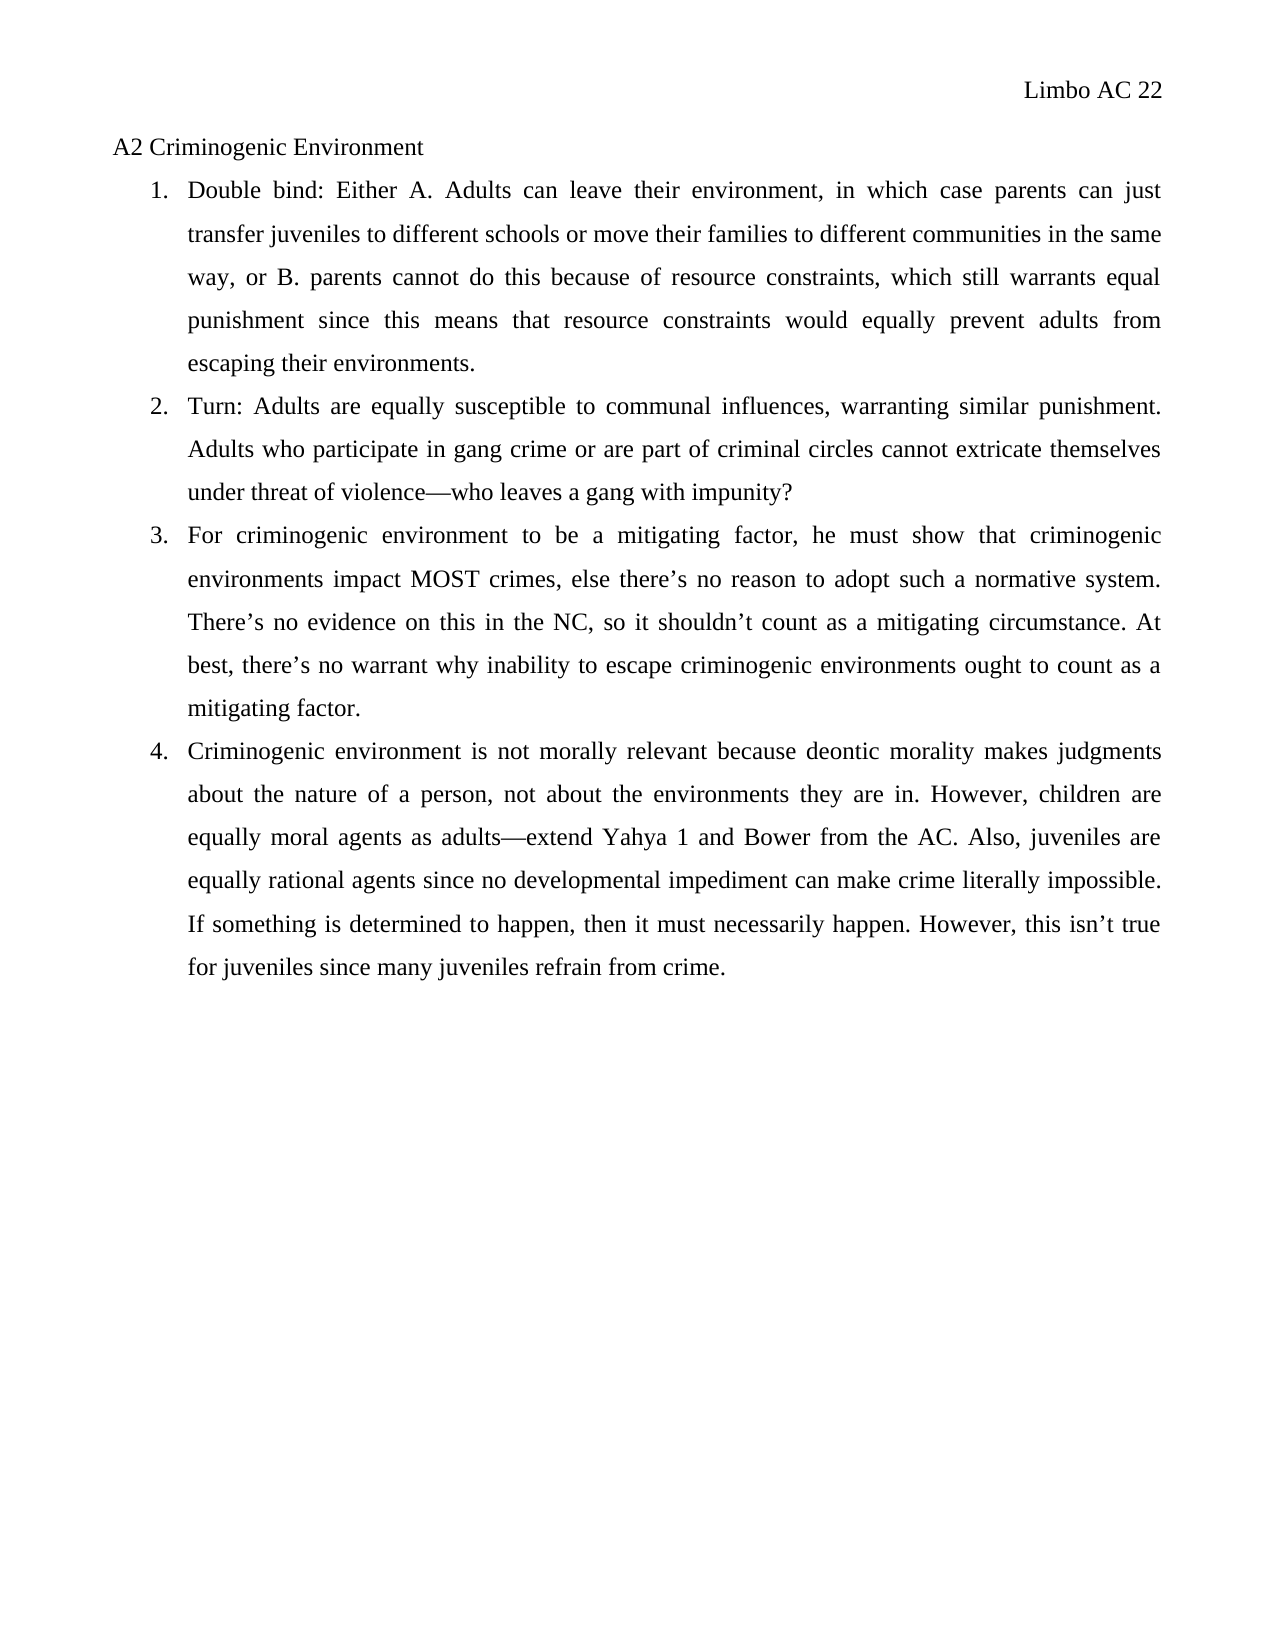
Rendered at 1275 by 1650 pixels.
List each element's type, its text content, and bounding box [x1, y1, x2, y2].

list Turn: Adults are equally susceptible to communal influences, warranting similar punishment. Adults who participate in gang crime or are part of criminal circles cannot extricate themselves under threat of violence—who leaves a gang with impunity? [150, 391, 1162, 506]
list For criminogenic environment to be a mitigating factor, he must show that criminogenic environments impact MOST crimes, else there’s no reason to adopt such a normative system. There’s no evidence on this in the NC, so it shouldn’t count as a mitigating circumstance. At best, there’s no warrant why inability to escape criminogenic environments ought to count as a mitigating factor. [150, 521, 1162, 722]
list Double bind: Either A. Adults can leave their environment, in which case parents can just transfer juveniles to different schools or move their families to different communities in the same way, or B. parents cannot do this because of resource constraints, which still warrants equal punishment since this means that resource constraints would equally prevent adults from escaping their environments. [150, 176, 1162, 377]
list Criminogenic environment is not morally relevant because deontic morality makes judgments about the nature of a person, not about the environments they are in. However, children are equally moral agents as adults—extend Yahya 1 and Bower from the AC. Also, juveniles are equally rational agents since no developmental impediment can make crime literally impossible. If something is determined to happen, then it must necessarily happen. However, this isn’t true for juveniles since many juveniles refrain from crime. [150, 736, 1162, 981]
text A2 Criminogenic Environment [112, 132, 1162, 161]
